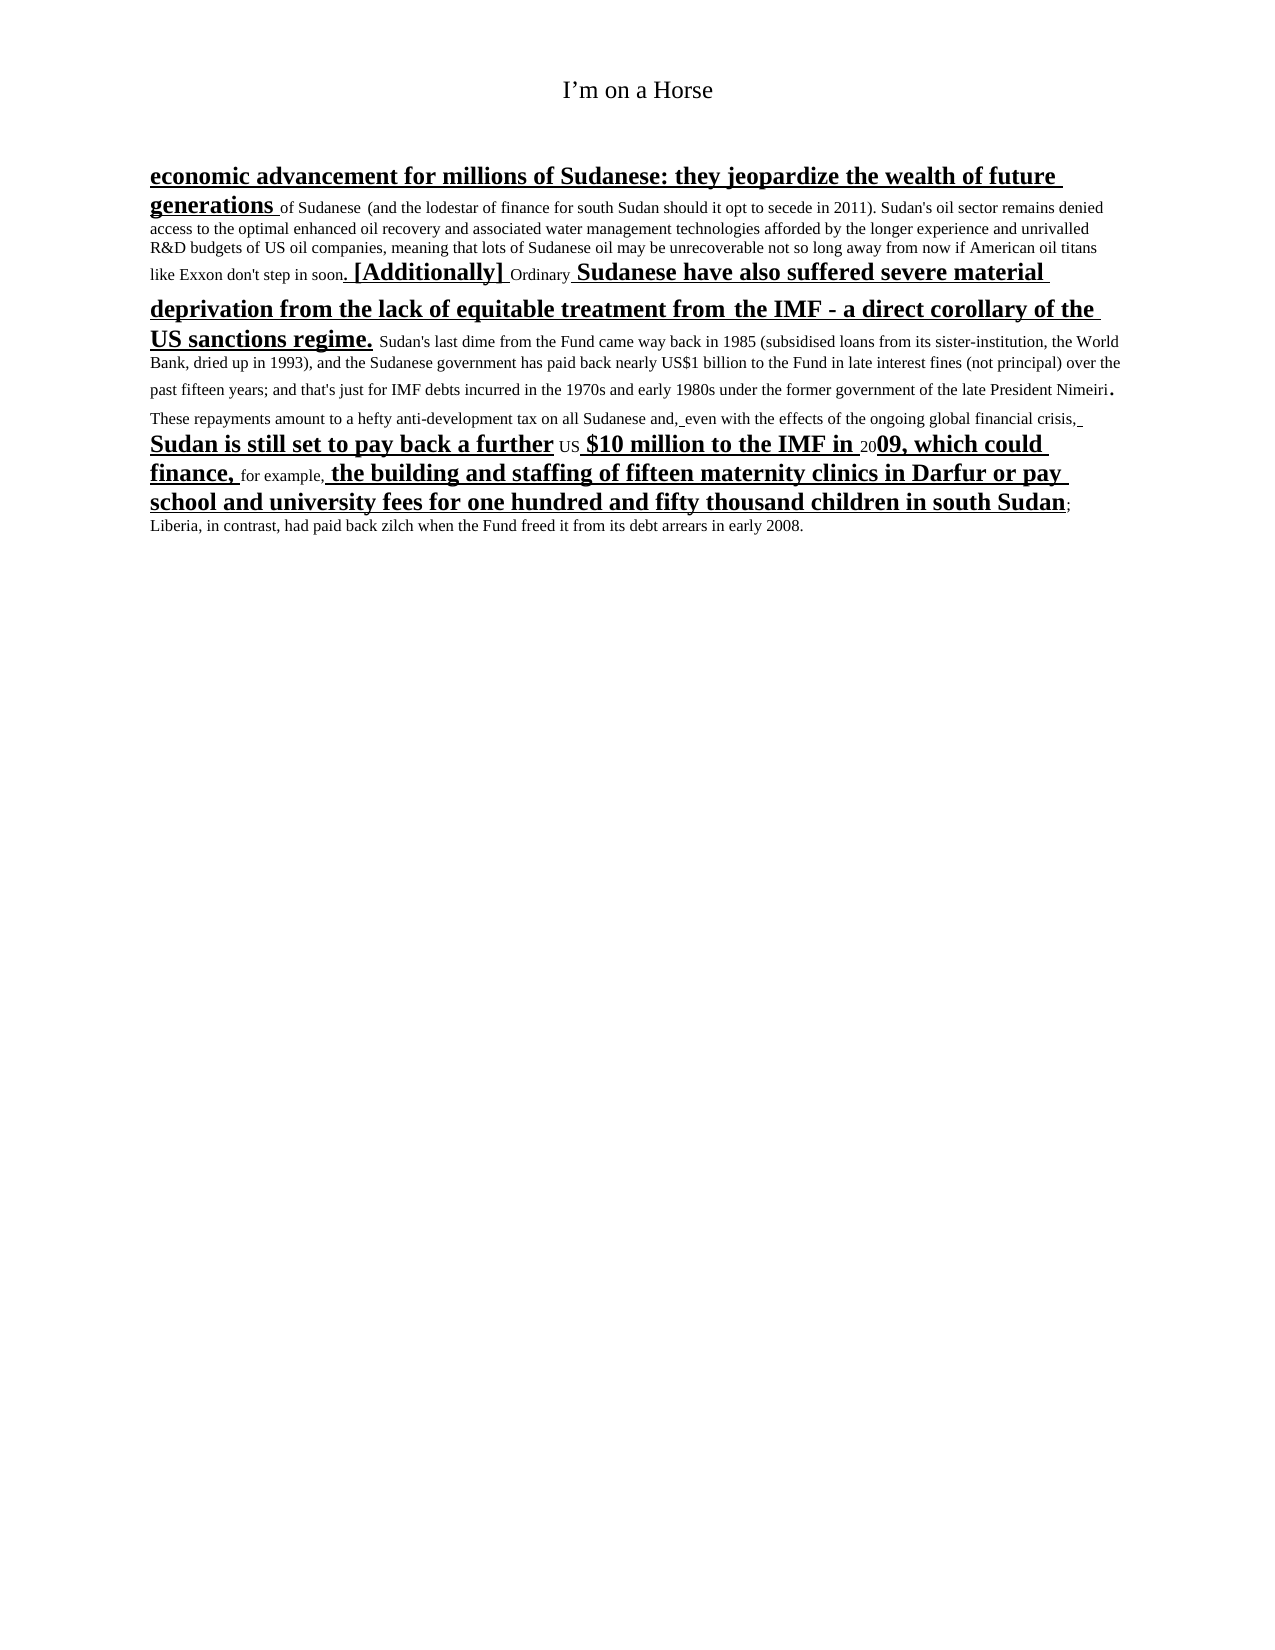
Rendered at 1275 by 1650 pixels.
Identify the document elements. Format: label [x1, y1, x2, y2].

text [150, 161, 1125, 535]
